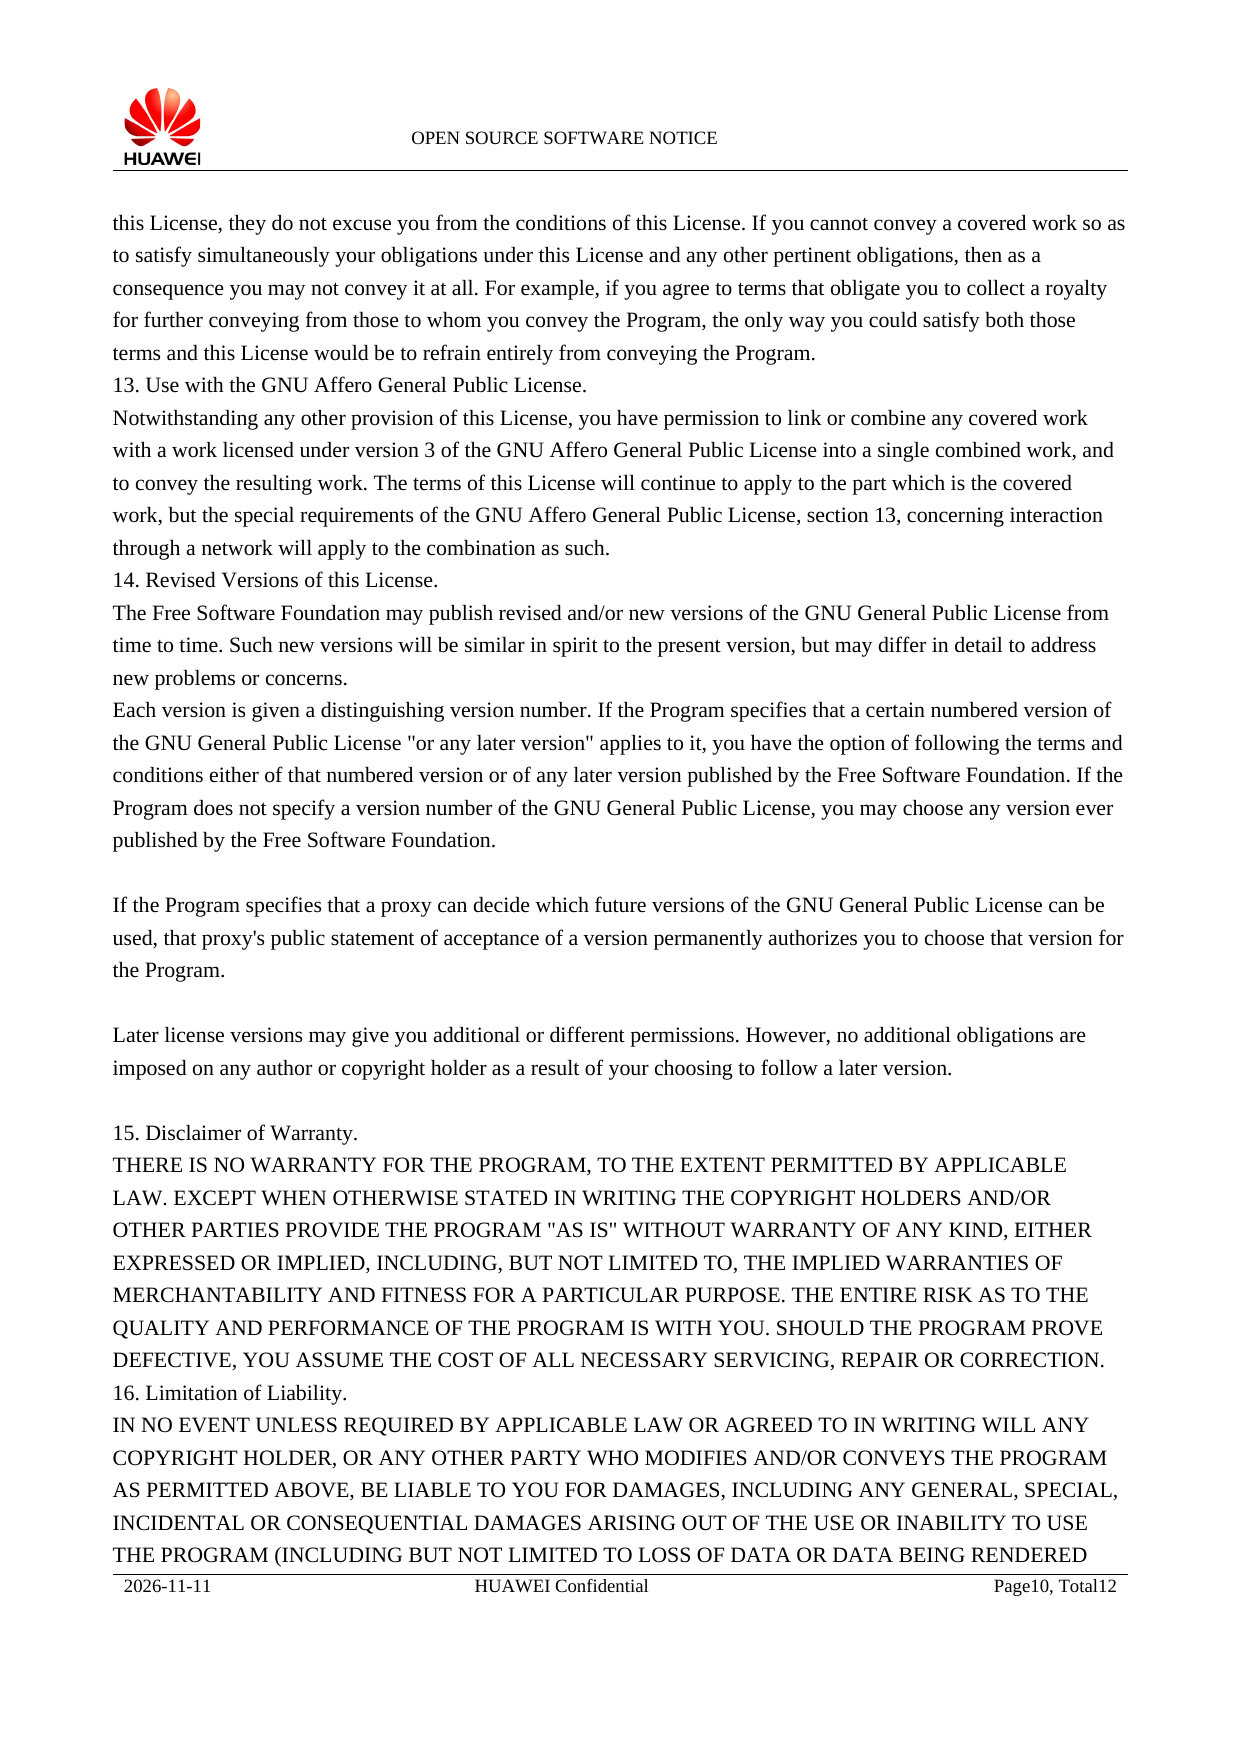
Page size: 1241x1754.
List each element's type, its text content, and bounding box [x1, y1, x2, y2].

text 14. Revised Versions of this License. [112, 564, 1128, 596]
text Later license versions may give you additional or different permissions. However, no additional obligations are imposed on any author or copyright holder as a result of your choosing to follow a later version. [112, 1019, 1128, 1084]
text Each version is given a distinguishing version number. If the Program specifies that a certain numbered version of the GNU General Public License "or any later version" applies to it, you have the option of following the terms and conditions either of that numbered version or of any later version published by the Free Software Foundation. If the Program does not specify a version number of the GNU General Public License, you may choose any version ever published by the Free Software Foundation. [112, 694, 1128, 856]
text THERE IS NO WARRANTY FOR THE PROGRAM, TO THE EXTENT PERMITTED BY APPLICABLE LAW. EXCEPT WHEN OTHERWISE STATED IN WRITING THE COPYRIGHT HOLDERS AND/OR OTHER PARTIES PROVIDE THE PROGRAM "AS IS" WITHOUT WARRANTY OF ANY KIND, EITHER EXPRESSED OR IMPLIED, INCLUDING, BUT NOT LIMITED TO, THE IMPLIED WARRANTIES OF MERCHANTABILITY AND FITNESS FOR A PARTICULAR PURPOSE. THE ENTIRE RISK AS TO THE QUALITY AND PERFORMANCE OF THE PROGRAM IS WITH YOU. SHOULD THE PROGRAM PROVE DEFECTIVE, YOU ASSUME THE COST OF ALL NECESSARY SERVICING, REPAIR OR CORRECTION. [112, 1149, 1128, 1376]
text 16. Limitation of Liability. [112, 1376, 1128, 1409]
text Notwithstanding any other provision of this License, you have permission to link or combine any covered work with a work licensed under version 3 of the GNU Affero General Public License into a single combined work, and to convey the resulting work. The terms of this License will continue to apply to the part which is the covered work, but the special requirements of the GNU Affero General Public License, section 13, concerning interaction through a network will apply to the combination as such. [112, 401, 1128, 564]
picture [124, 88, 201, 165]
text The Free Software Foundation may publish revised and/or new versions of the GNU General Public License from time to time. Such new versions will be similar in spirit to the present version, but may differ in detail to address new problems or concerns. [112, 596, 1128, 694]
text 15. Disclaimer of Warranty. [112, 1116, 1128, 1149]
text 13. Use with the GNU Affero General Public License. [112, 369, 1128, 401]
text If the Program specifies that a proxy can decide which future versions of the GNU General Public License can be used, that proxy's public statement of acceptance of a version permanently authorizes you to choose that version for the Program. [112, 889, 1128, 986]
